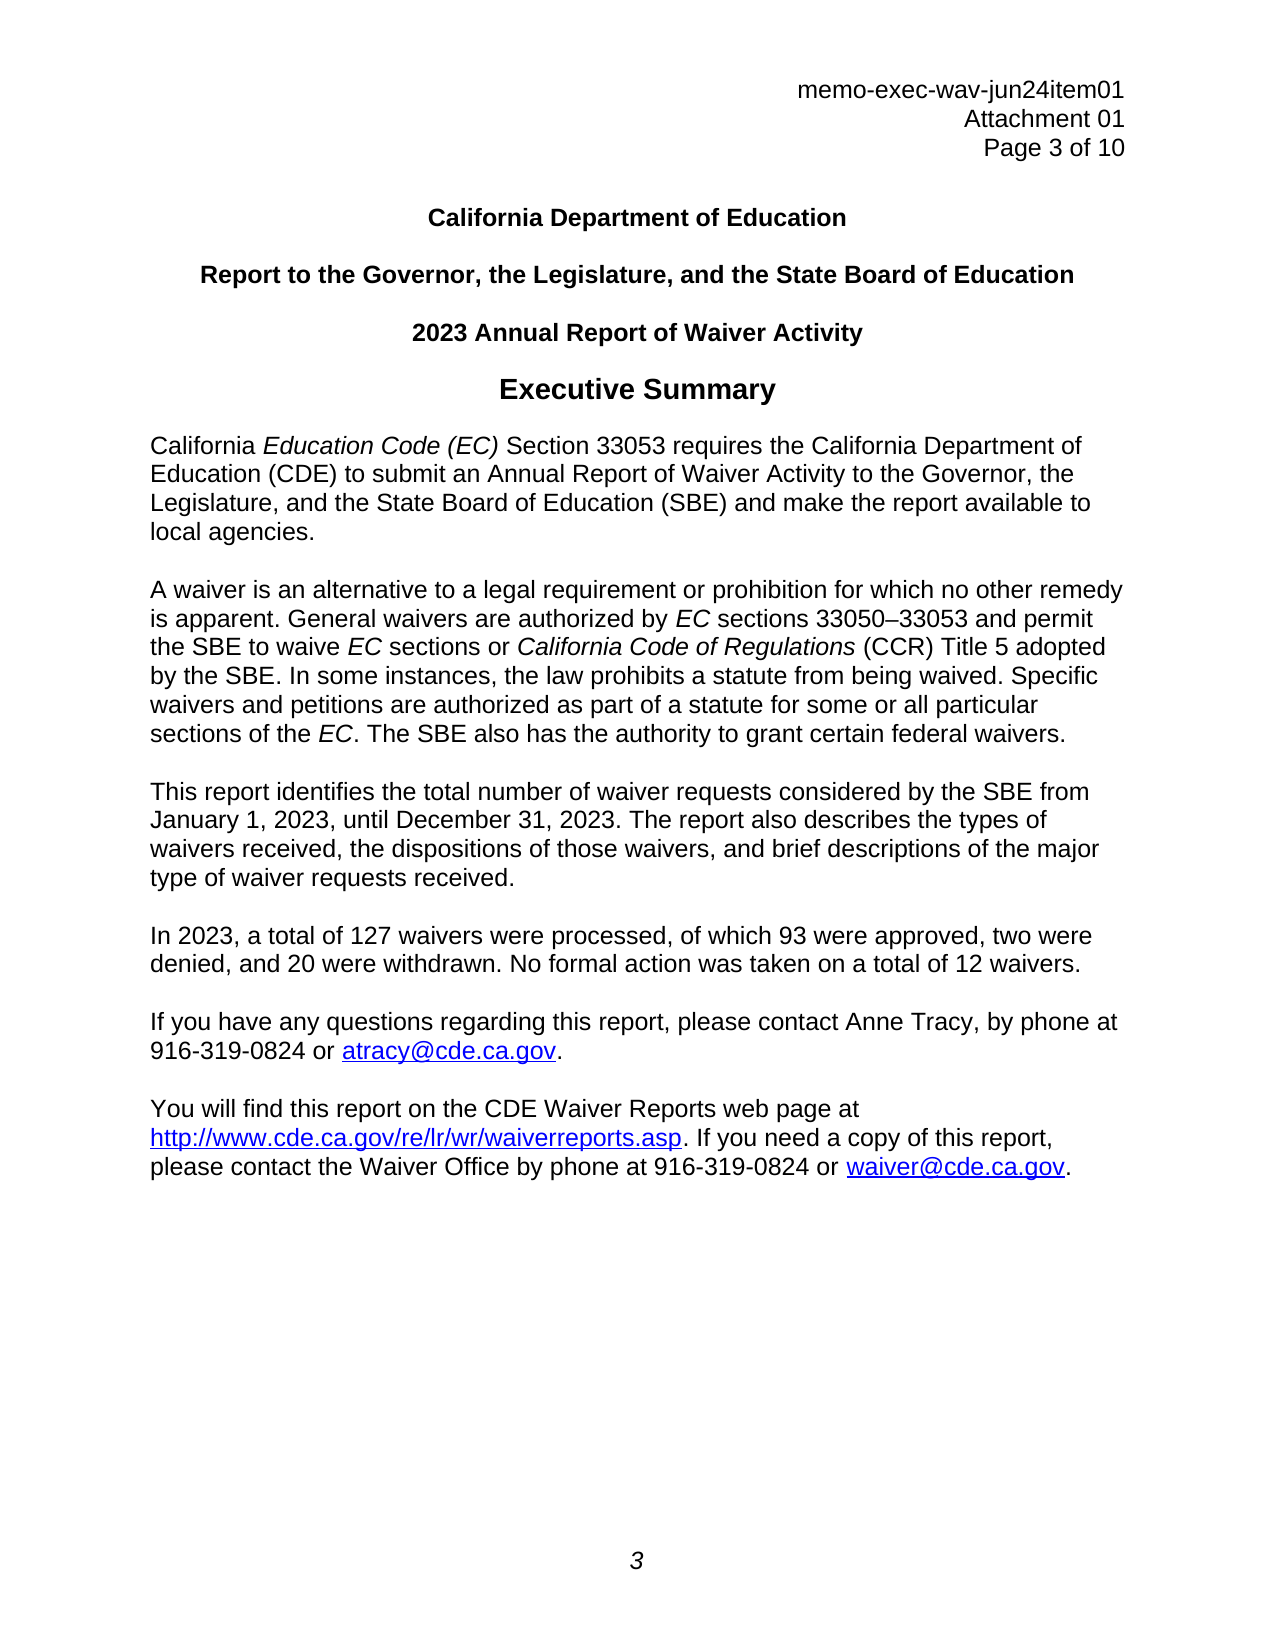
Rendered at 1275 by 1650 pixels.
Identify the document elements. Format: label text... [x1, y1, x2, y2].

text In 2023, a total of 127 waivers were processed, of which 93 were approved, two were denied, and 20 were withdrawn. No formal action was taken on a total of 12 waivers. [150, 921, 1125, 978]
text You will find this report on the CDE Waiver Reports web page at http://www.cde.ca.gov/re/lr/wr/waiverreports.asp. If you need a copy of this report, please contact the Waiver Office by phone at 916-319-0824 or waiver@cde.ca.gov. [150, 1094, 1125, 1180]
text 2023 Annual Report of Waiver Activity [150, 318, 1125, 347]
text If you have any questions regarding this report, please contact Anne Tracy, by phone at 916-319-0824 or atracy@cde.ca.gov. [150, 1007, 1125, 1065]
text California Education Code (EC) Section 33053 requires the California Department of Education (CDE) to submit an Annual Report of Waiver Activity to the Governor, the Legislature, and the State Board of Education (SBE) and make the report available to local agencies. [150, 431, 1125, 546]
text A waiver is an alternative to a legal requirement or prohibition for which no other remedy is apparent. General waivers are authorized by EC sections 33050–33053 and permit the SBE to waive EC sections or California Code of Regulations (CCR) Title 5 adopted by the SBE. In some instances, the law prohibits a statute from being waived. Specific waivers and petitions are authorized as part of a statute for some or all particular sections of the EC. The SBE also has the authority to grant certain federal waivers. [150, 575, 1125, 747]
text Report to the Governor, the Legislature, and the State Board of Education [150, 260, 1125, 289]
text This report identifies the total number of waiver requests considered by the SBE from January 1, 2023, until December 31, 2023. The report also describes the types of waivers received, the dispositions of those waivers, and brief descriptions of the major type of waiver requests received. [150, 776, 1125, 891]
text California Department of Education [150, 202, 1125, 231]
subtitle Executive Summary [150, 372, 1125, 406]
